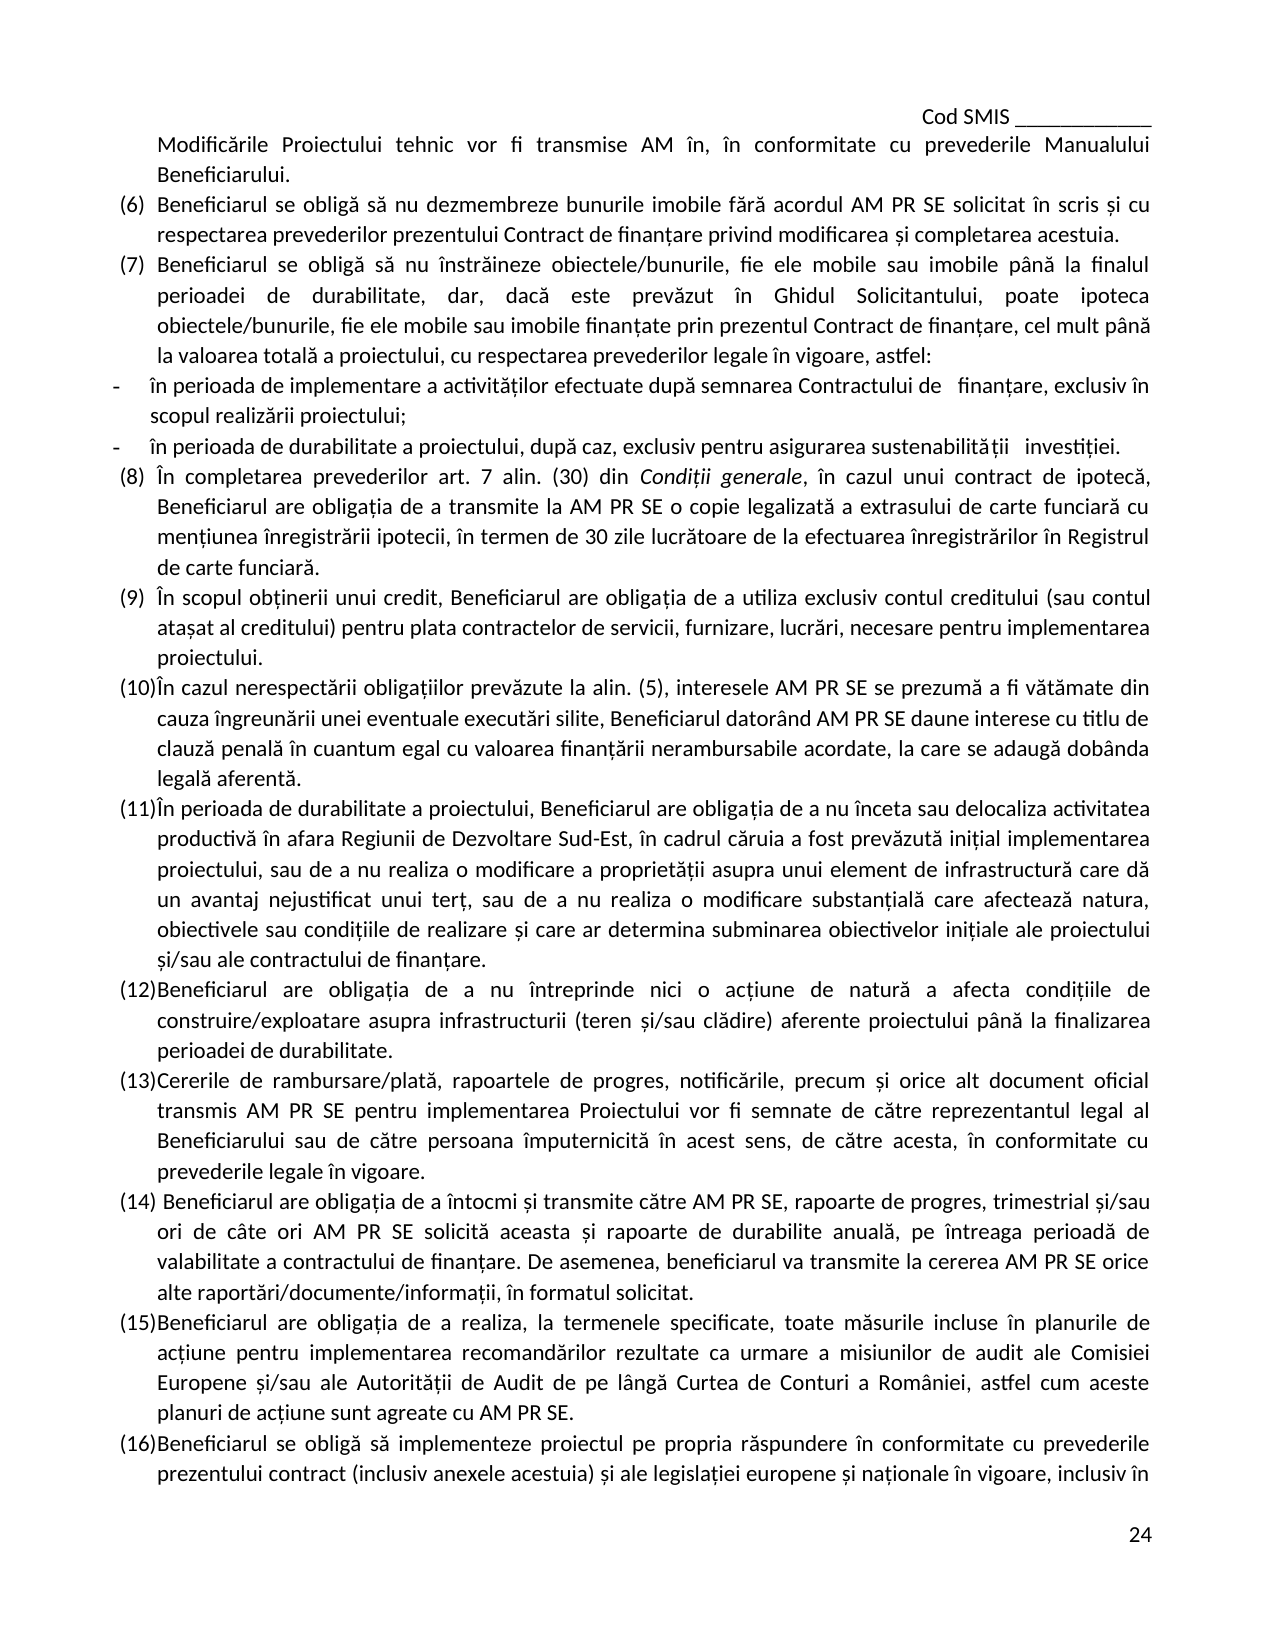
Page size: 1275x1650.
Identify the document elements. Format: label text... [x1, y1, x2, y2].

list în perioada de durabilitate a proiectului, după caz, exclusiv pentru asigurarea sustenabilităţii investiţiei. [112, 432, 1152, 460]
list Cererile de rambursare/plată, rapoartele de progres, notificările, precum şi orice alt document oficial transmis AM PR SE pentru implementarea Proiectului vor fi semnate de către reprezentantul legal al Beneficiarului sau de către persoana împuternicită în acest sens, de către acesta, în conformitate cu prevederile legale în vigoare. [119, 1066, 1152, 1185]
list în perioada de implementare a activităților efectuate după semnarea Contractului de finanțare, exclusiv în scopul realizării proiectului; [112, 371, 1152, 430]
list În cazul nerespectării obligaţiilor prevăzute la alin. (5), interesele AM PR SE se prezumă a fi vătămate din cauza îngreunării unei eventuale executări silite, Beneficiarul datorând AM PR SE daune interese cu titlu de clauză penală în cuantum egal cu valoarea finanțării nerambursabile acordate, la care se adaugă dobânda legală aferentă. [119, 673, 1152, 792]
list În perioada de durabilitate a proiectului, Beneficiarul are obligaţia de a nu înceta sau delocaliza activitatea productivă în afara Regiunii de Dezvoltare Sud-Est, în cadrul căruia a fost prevăzută inițial implementarea proiectului, sau de a nu realiza o modificare a proprietății asupra unui element de infrastructură care dă un avantaj nejustificat unui terţ, sau de a nu realiza o modificare substanțială care afectează natura, obiectivele sau condițiile de realizare și care ar determina subminarea obiectivelor inițiale ale proiectului și/sau ale contractului de finanțare. [119, 794, 1152, 973]
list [119, 130, 1152, 188]
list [119, 1429, 1152, 1487]
list În completarea prevederilor art. 7 alin. (30) din Condiții generale, în cazul unui contract de ipotecă, Beneficiarul are obligaţia de a transmite la AM PR SE o copie legalizată a extrasului de carte funciară cu menţiunea înregistrării ipotecii, în termen de 30 zile lucrătoare de la efectuarea înregistrărilor în Registrul de carte funciară. [119, 462, 1152, 581]
list Beneficiarul are obligaţia de a nu întreprinde nici o acţiune de natură a afecta condițiile de construire/exploatare asupra infrastructurii (teren și/sau clădire) aferente proiectului până la finalizarea perioadei de durabilitate. [119, 976, 1152, 1064]
list Beneficiarul are obligaţia de a întocmi şi transmite către AM PR SE, rapoarte de progres, trimestrial şi/sau ori de câte ori AM PR SE solicită aceasta și rapoarte de durabilite anuală, pe întreaga perioadă de valabilitate a contractului de finanțare. De asemenea, beneficiarul va transmite la cererea AM PR SE orice alte raportări/documente/informații, în formatul solicitat. [119, 1187, 1152, 1306]
list Beneficiarul se obligă să nu înstrăineze obiectele/bunurile, fie ele mobile sau imobile până la finalul perioadei de durabilitate, dar, dacă este prevăzut în Ghidul Solicitantului, poate ipoteca obiectele/bunurile, fie ele mobile sau imobile finanţate prin prezentul Contract de finanțare, cel mult până la valoarea totală a proiectului, cu respectarea prevederilor legale în vigoare, astfel: [119, 251, 1152, 369]
list Beneficiarul se obligă să nu dezmembreze bunurile imobile fără acordul AM PR SE solicitat în scris şi cu respectarea prevederilor prezentului Contract de finanțare privind modificarea și completarea acestuia. [119, 190, 1152, 248]
list Beneficiarul are obligaţia de a realiza, la termenele specificate, toate măsurile incluse în planurile de acţiune pentru implementarea recomandărilor rezultate ca urmare a misiunilor de audit ale Comisiei Europene şi/sau ale Autorităţii de Audit de pe lângă Curtea de Conturi a României, astfel cum aceste planuri de acţiune sunt agreate cu AM PR SE. [119, 1308, 1152, 1427]
list În scopul obţinerii unui credit, Beneficiarul are obligaţia de a utiliza exclusiv contul creditului (sau contul ataşat al creditului) pentru plata contractelor de servicii, furnizare, lucrări, necesare pentru implementarea proiectului. [119, 583, 1152, 671]
